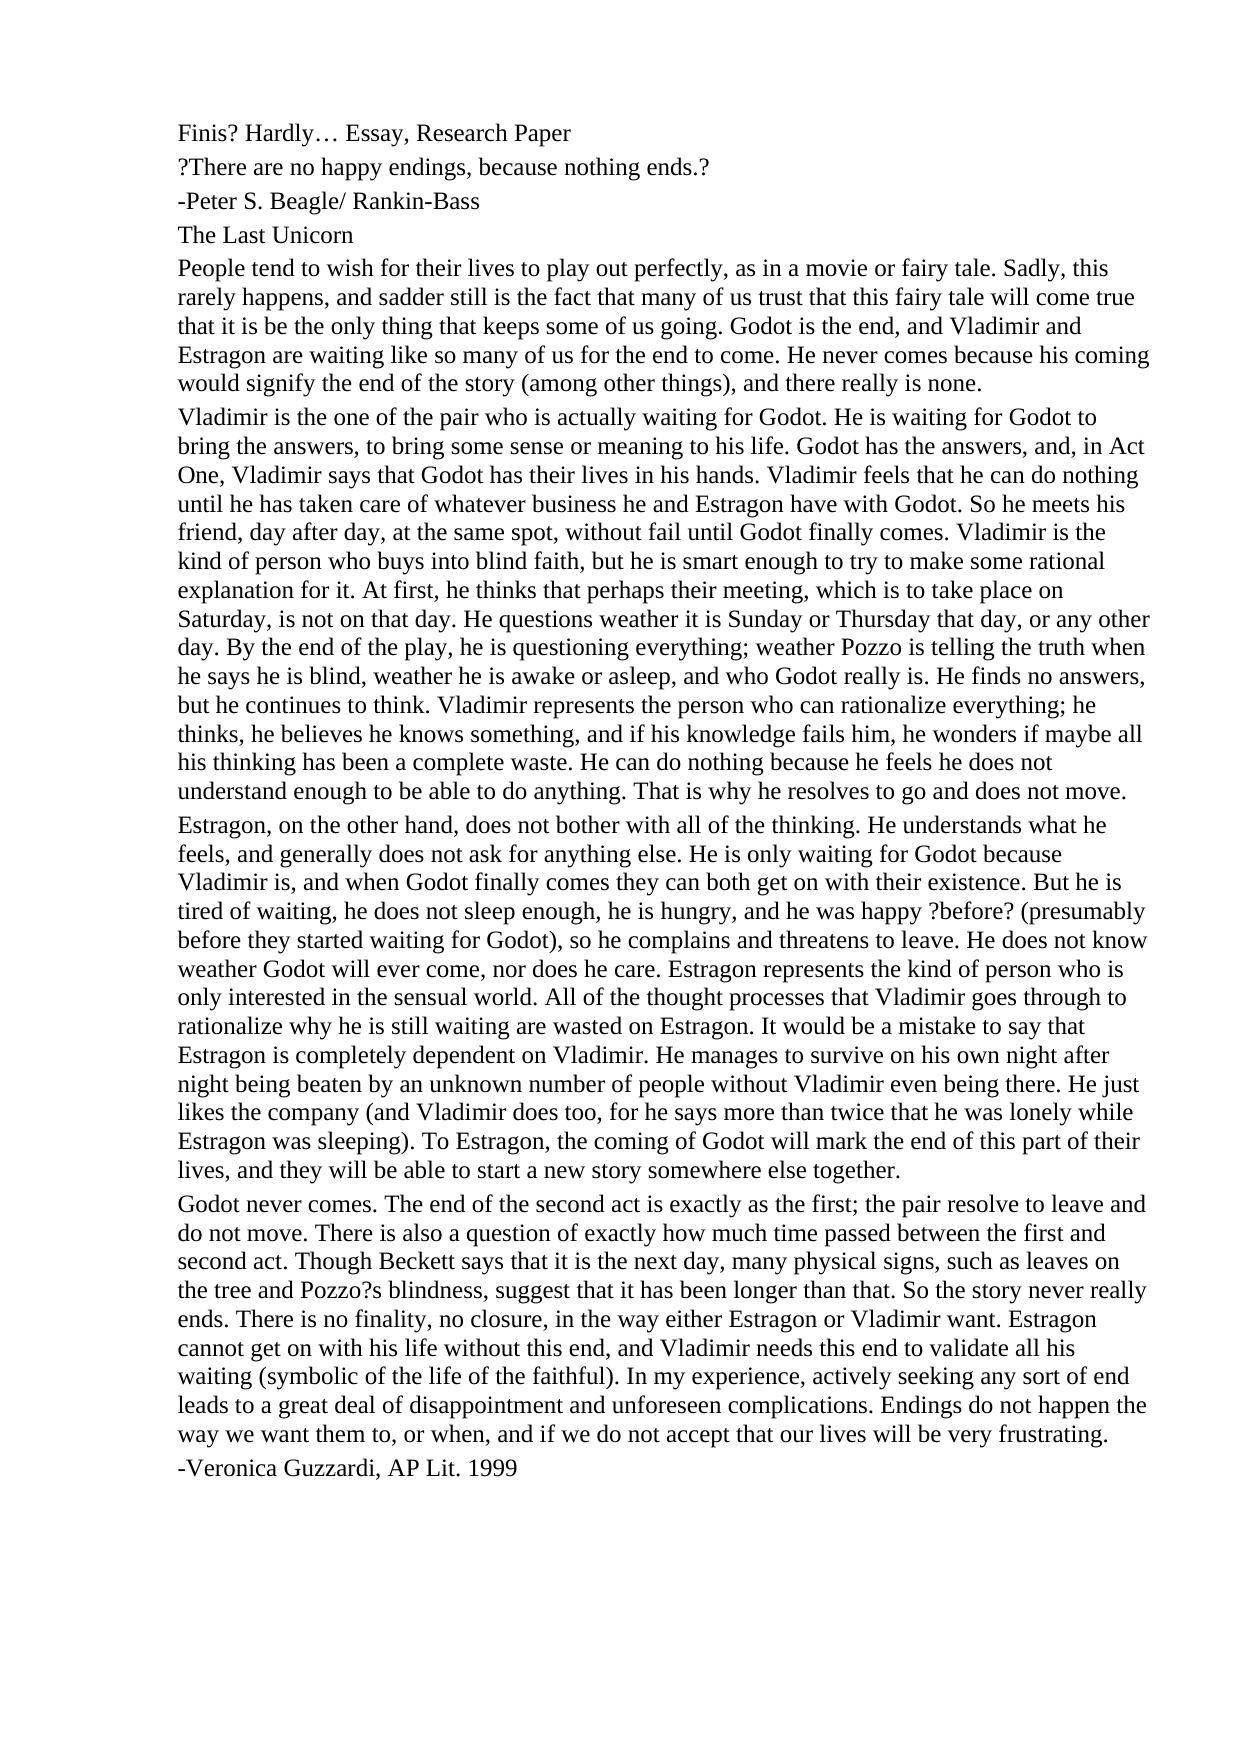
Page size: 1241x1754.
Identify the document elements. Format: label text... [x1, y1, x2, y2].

text Vladimir is the one of the pair who is actually waiting for Godot. He is waiting for Godot to bring the answers, to bring some sense or meaning to his life. Godot has the answers, and, in Act One, Vladimir says that Godot has their lives in his hands. Vladimir feels that he can do nothing until he has taken care of whatever business he and Estragon have with Godot. So he meets his friend, day after day, at the same spot, without fail until Godot finally comes. Vladimir is the kind of person who buys into blind faith, but he is smart enough to try to make some rational explanation for it. At first, he thinks that perhaps their meeting, which is to take place on Saturday, is not on that day. He questions weather it is Sunday or Thursday that day, or any other day. By the end of the play, he is questioning everything; weather Pozzo is telling the truth when he says he is blind, weather he is awake or asleep, and who Godot really is. He finds no answers, but he continues to think. Vladimir represents the person who can rationalize everything; he thinks, he believes he knows something, and if his knowledge fails him, he wonders if maybe all his thinking has been a complete waste. He can do nothing because he feels he does not understand enough to be able to do anything. That is why he resolves to go and does not move. [177, 402, 1152, 805]
text Godot never comes. The end of the second act is exactly as the first; the pair resolve to leave and do not move. There is also a question of exactly how much time passed between the first and second act. Though Beckett says that it is the next day, many physical signs, such as leaves on the tree and Pozzo?s blindness, suggest that it has been longer than that. So the story never really ends. There is no finality, no closure, in the way either Estragon or Vladimir want. Estragon cannot get on with his life without this end, and Vladimir needs this end to validate all his waiting (symbolic of the life of the faithful). In my experience, actively seeking any sort of end leads to a great deal of disappointment and unforeseen complications. Endings do not happen the way we want them to, or when, and if we do not accept that our lives will be very frustrating. [177, 1189, 1152, 1448]
text -Peter S. Beagle/ Rankin-Bass [177, 186, 1152, 214]
text The Last Unicorn [177, 220, 1152, 248]
text ?There are no happy endings, because nothing ends.? [177, 152, 1152, 181]
text Finis? Hardly… Essay, Research Paper [177, 118, 1152, 147]
text -Veronica Guzzardi, AP Lit. 1999 [177, 1453, 1152, 1481]
text People tend to wish for their lives to play out perfectly, as in a movie or fairy tale. Sadly, this rarely happens, and sadder still is the fact that many of us trust that this fairy tale will come true that it is be the only thing that keeps some of us going. Godot is the end, and Vladimir and Estragon are waiting like so many of us for the end to come. He never comes because his coming would signify the end of the story (among other things), and there really is none. [177, 253, 1152, 397]
text Estragon, on the other hand, does not bother with all of the thinking. He understands what he feels, and generally does not ask for anything else. He is only waiting for Godot because Vladimir is, and when Godot finally comes they can both get on with their existence. But he is tired of waiting, he does not sleep enough, he is hungry, and he was happy ?before? (presumably before they started waiting for Godot), so he complains and threatens to leave. He does not know weather Godot will ever come, nor does he care. Estragon represents the kind of person who is only interested in the sensual world. All of the thought processes that Vladimir goes through to rationalize why he is still waiting are wasted on Estragon. It would be a mistake to say that Estragon is completely dependent on Vladimir. He manages to survive on his own night after night being beaten by an unknown number of people without Vladimir even being there. He just likes the company (and Vladimir does too, for he says more than twice that he was lonely while Estragon was sleeping). To Estragon, the coming of Godot will mark the end of this part of their lives, and they will be able to start a new story somewhere else together. [177, 810, 1152, 1184]
